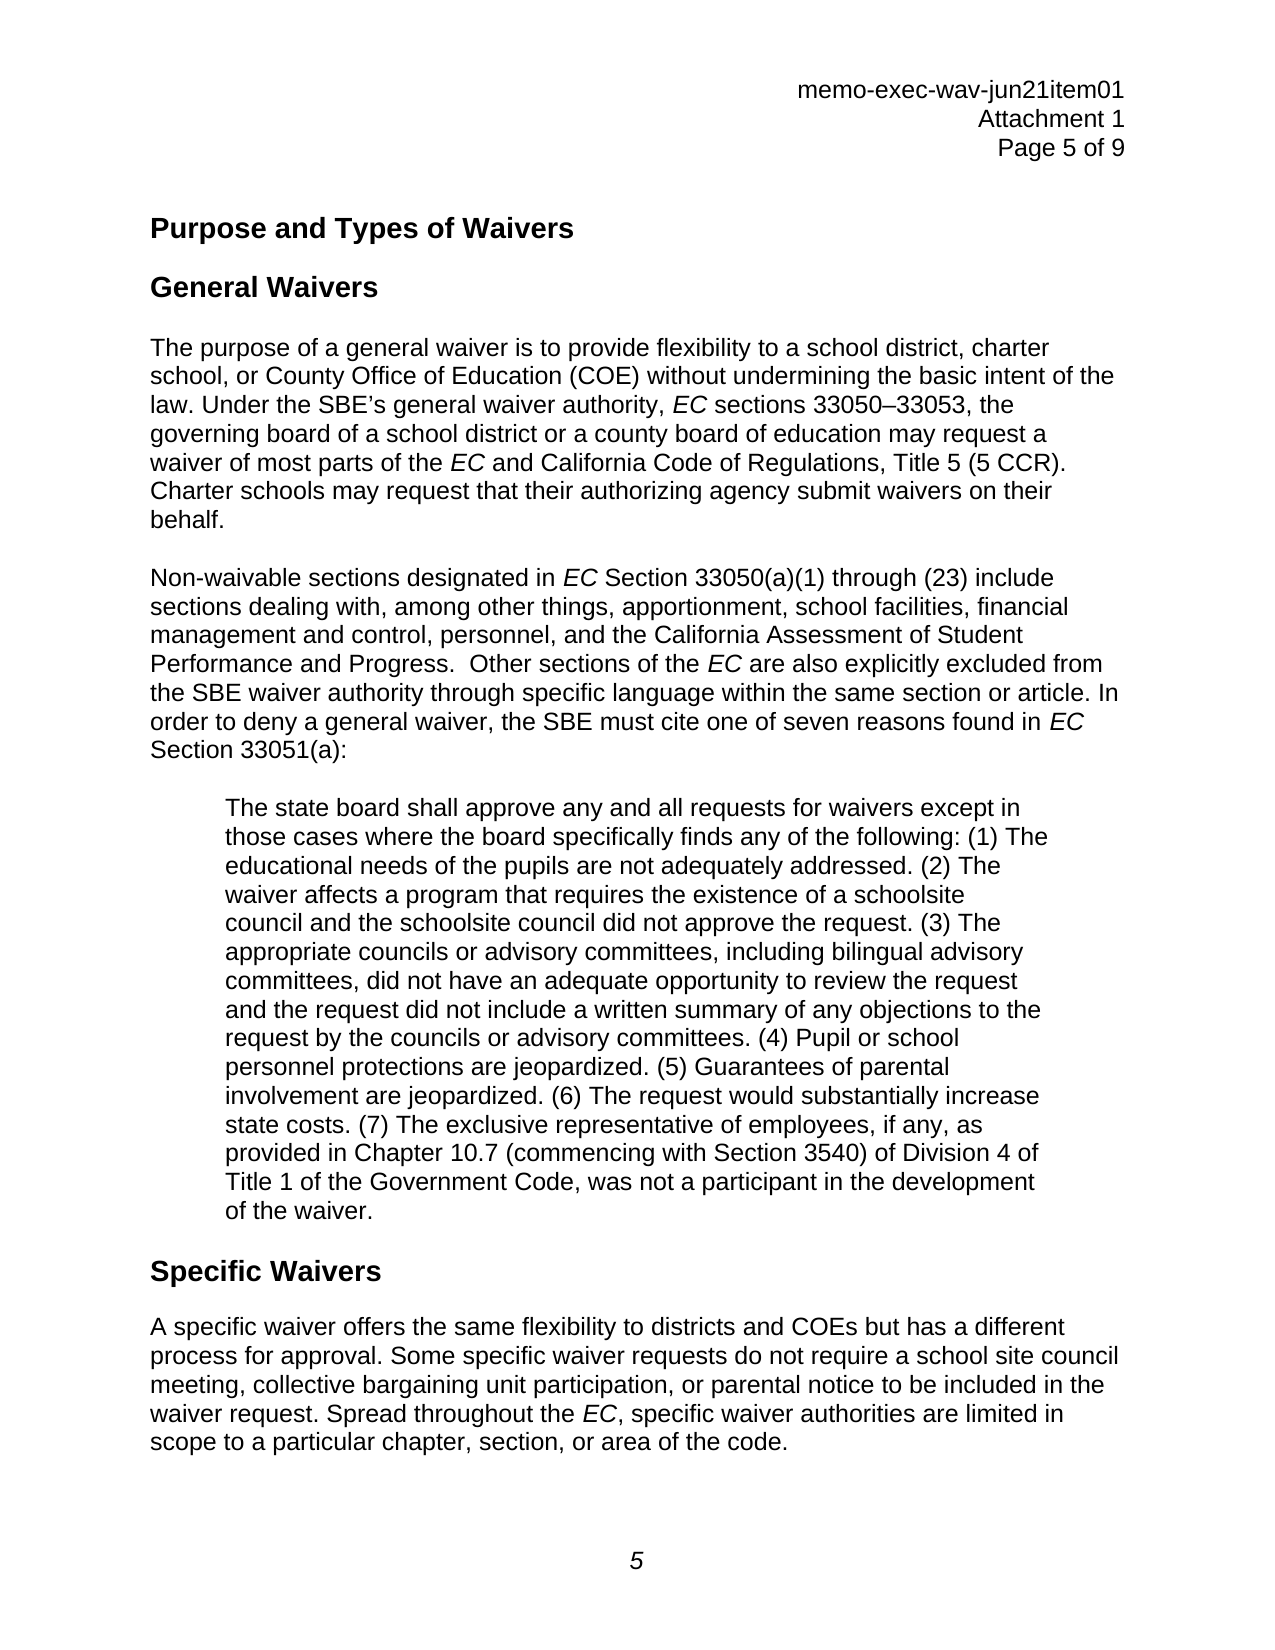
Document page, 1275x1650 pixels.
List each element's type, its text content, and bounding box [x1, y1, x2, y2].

text The state board shall approve any and all requests for waivers except in those cases where the board specifically finds any of the following: (1) The educational needs of the pupils are not adequately addressed. (2) The waiver affects a program that requires the existence of a schoolsite council and the schoolsite council did not approve the request. (3) The appropriate councils or advisory committees, including bilingual advisory committees, did not have an adequate opportunity to review the request and the request did not include a written summary of any objections to the request by the councils or advisory committees. (4) Pupil or school personnel protections are jeopardized. (5) Guarantees of parental involvement are jeopardized. (6) The request would substantially increase state costs. (7) The exclusive representative of employees, if any, as provided in Chapter 10.7 (commencing with Section 3540) of Division 4 of Title 1 of the Government Code, was not a participant in the development of the waiver. [225, 793, 1050, 1224]
text The purpose of a general waiver is to provide flexibility to a school district, charter school, or County Office of Education (COE) without undermining the basic intent of the law. Under the SBE’s general waiver authority, EC sections 33050–33053, the governing board of a school district or a county board of education may request a waiver of most parts of the EC and California Code of Regulations, Title 5 (5 CCR). Charter schools may request that their authorizing agency submit waivers on their behalf. [150, 332, 1125, 534]
subtitle General Waivers [150, 270, 1125, 303]
subtitle Purpose and Types of Waivers [150, 211, 1125, 245]
text A specific waiver offers the same flexibility to districts and COEs but has a different process for approval. Some specific waiver requests do not require a school site council meeting, collective bargaining unit participation, or parental notice to be included in the waiver request. Spread throughout the EC, specific waiver authorities are limited in scope to a particular chapter, section, or area of the code. [150, 1312, 1125, 1456]
subtitle Specific Waivers [150, 1254, 1125, 1287]
text Non-waivable sections designated in EC Section 33050(a)(1) through (23) include sections dealing with, among other things, apportionment, school facilities, financial management and control, personnel, and the California Assessment of Student Performance and Progress. Other sections of the EC are also explicitly excluded from the SBE waiver authority through specific language within the same section or article. In order to deny a general waiver, the SBE must cite one of seven reasons found in EC Section 33051(a): [150, 563, 1125, 764]
